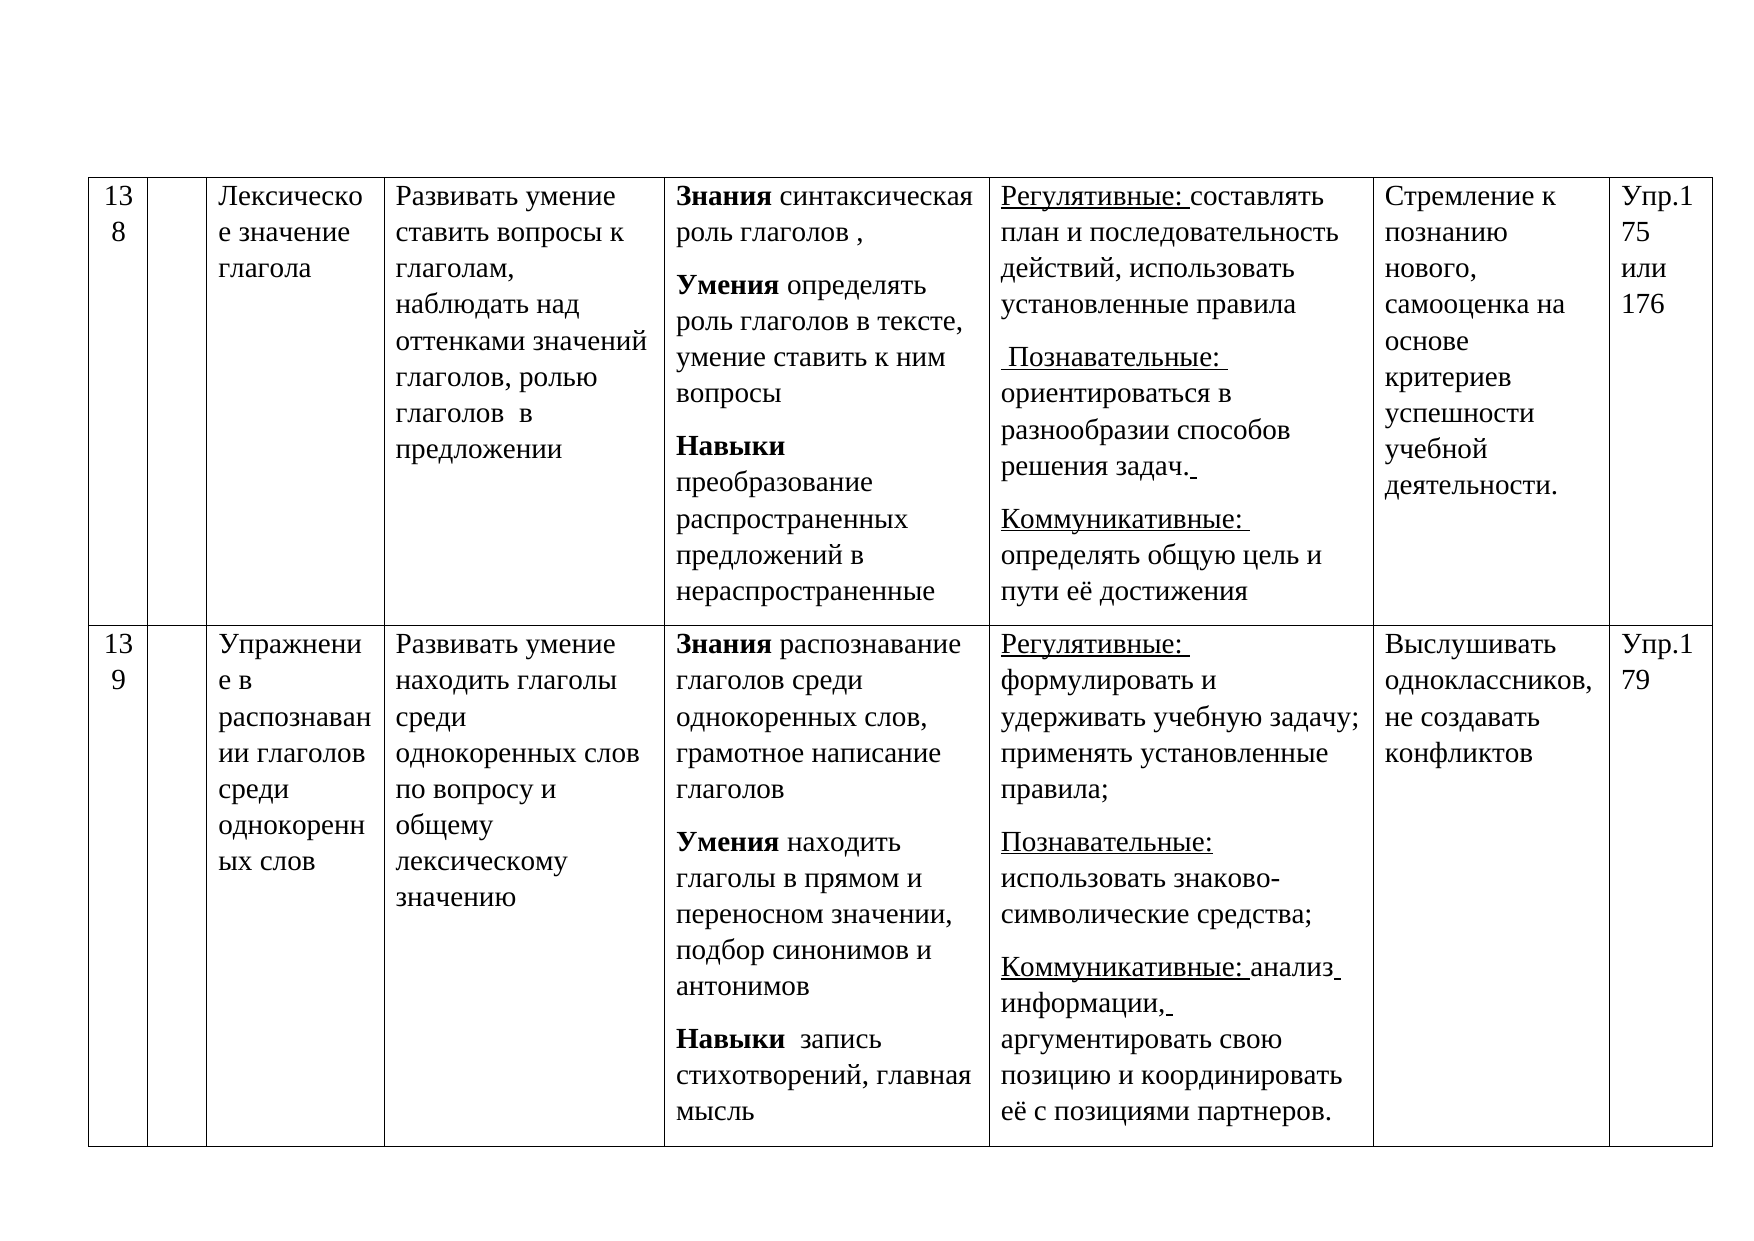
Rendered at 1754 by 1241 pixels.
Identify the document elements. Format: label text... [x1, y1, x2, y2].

table_cell Знания синтаксическая роль глаголов , Умения определять роль глаголов в тексте, умение ставить к ним вопросы Навыки преобразование распространенных предложений в нераспространенные [665, 178, 989, 625]
table_cell Стремление к познанию нового, самооценка на основе критериев успешности учебной деятельности. [1374, 178, 1609, 625]
table_cell [148, 178, 206, 625]
table_cell [148, 626, 206, 1146]
table_cell 138 [89, 178, 147, 625]
table_cell Регулятивные: составлять план и последовательность действий, использовать установленные правила Познавательные: ориентироваться в разнообразии способов решения задач. Коммуникативные: определять общую цель и пути её достижения [990, 178, 1373, 625]
table_cell Выслушивать одноклассников, не создавать конфликтов [1374, 626, 1609, 1146]
table_cell Упр.179 [1610, 626, 1712, 1146]
table_cell Упражнение в распознавании глаголов среди однокоренных слов [207, 626, 384, 1146]
table_cell Знания распознавание глаголов среди однокоренных слов, грамотное написание глаголов Умения находить глаголы в прямом и переносном значении, подбор синонимов и антонимов Навыки запись стихотворений, главная мысль [665, 626, 989, 1146]
table_cell Развивать умение ставить вопросы к глаголам, наблюдать над оттенками значений глаголов, ролью глаголов в предложении [385, 178, 664, 625]
table_cell 139 [89, 626, 147, 1146]
table_cell Лексическое значение глагола [207, 178, 384, 625]
table_cell Развивать умение находить глаголы среди однокоренных слов по вопросу и общему лексическому значению [385, 626, 664, 1146]
table_cell Упр.175 или 176 [1610, 178, 1712, 625]
table_cell Регулятивные: формулировать и удерживать учебную задачу; применять установленные правила; Познавательные: использовать знаково- символические средства; Коммуникативные: анализ информации, аргументировать свою позицию и координировать её с позициями партнеров. [990, 626, 1373, 1146]
